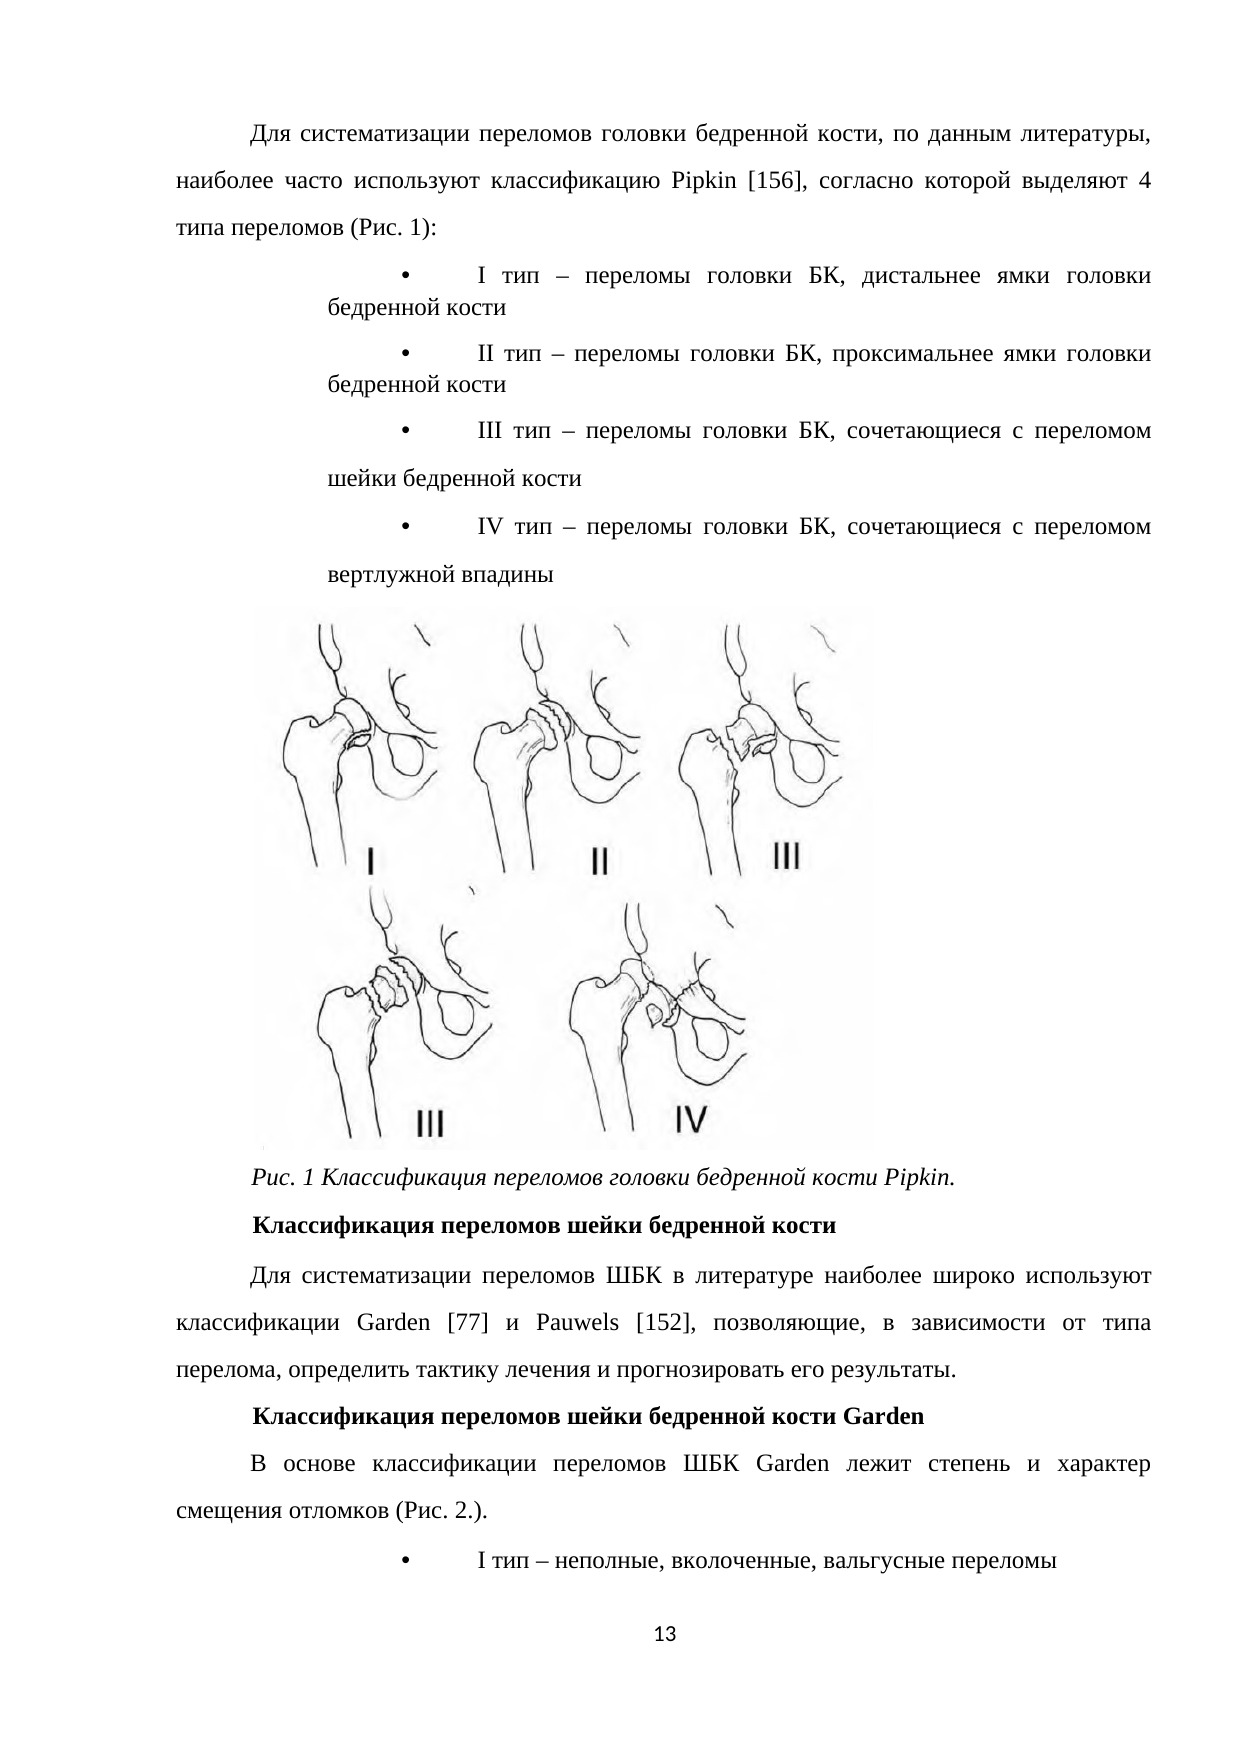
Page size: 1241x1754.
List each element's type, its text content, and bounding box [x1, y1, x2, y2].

text В основе классификации переломов ШБК Garden лежит степень и характер смещения отломков (Рис. 2.). [176, 1448, 1152, 1523]
text Рис. 1 Классификация переломов головки бедренной кости Pipkin. [251, 1162, 1153, 1191]
list IV тип – переломы головки БК, сочетающиеся с переломом вертлужной впадины [327, 511, 1152, 587]
text Классификация переломов шейки бедренной кости Garden [252, 1401, 1153, 1430]
text Классификация переломов шейки бедренной кости [252, 1211, 1153, 1239]
text Для систематизации переломов ШБК в литературе наиболее широко используют классификации Garden [77] и Pauwels [152], позволяющие, в зависимости от типа перелома, определить тактику лечения и прогнозировать его результаты. [176, 1260, 1152, 1382]
list II тип – переломы головки БК, проксимальнее ямки головки бедренной кости [327, 338, 1152, 398]
list I тип – переломы головки БК, дистальнее ямки головки бедренной кости [327, 260, 1152, 321]
list I тип – неполные, вколоченные, вальгусные переломы [327, 1544, 1152, 1573]
text Для систематизации переломов головки бедренной кости, по данным литературы, наиболее часто используют классификацию Pipkin [156], согласно которой выделяют 4 типа переломов (Рис. 1): [176, 118, 1152, 241]
list III тип – переломы головки БК, сочетающиеся с переломом шейки бедренной кости [327, 415, 1152, 491]
picture [255, 607, 873, 1150]
